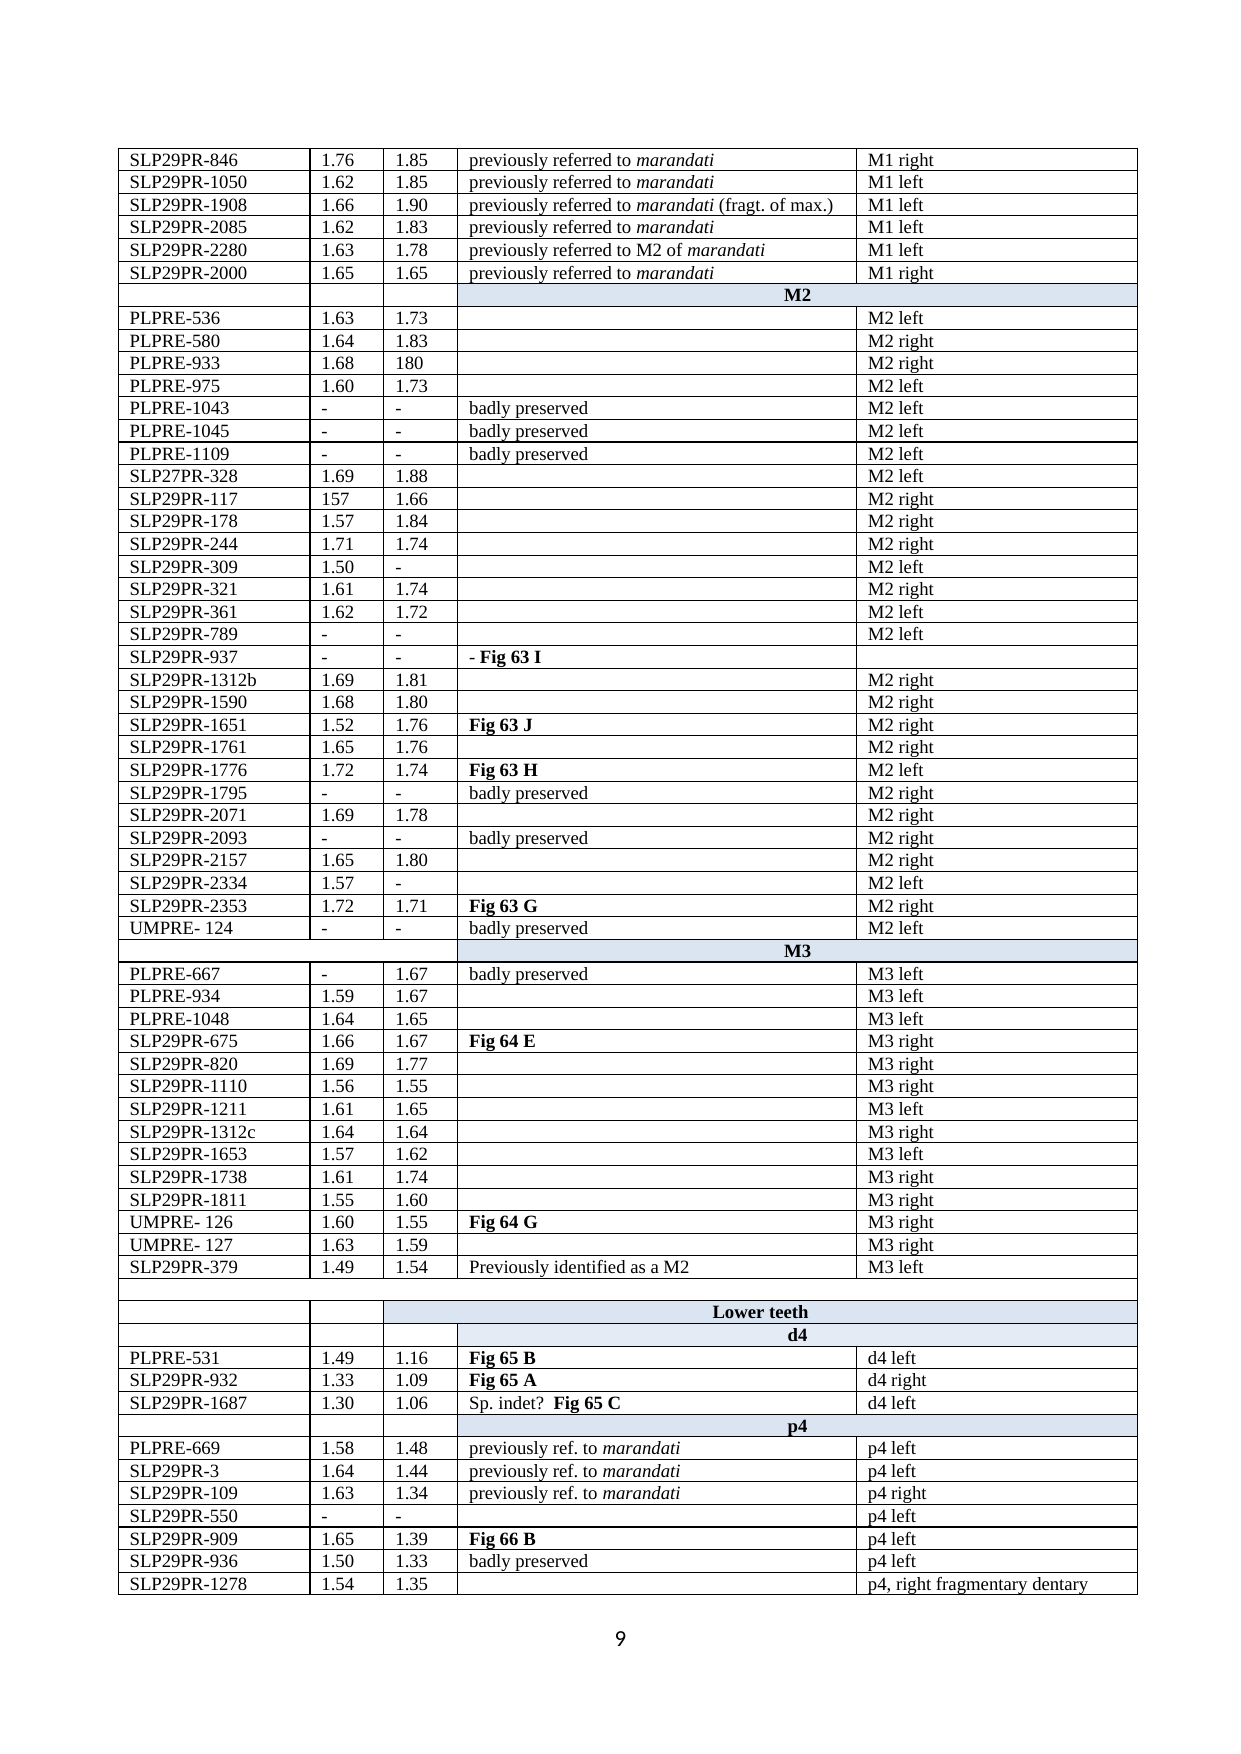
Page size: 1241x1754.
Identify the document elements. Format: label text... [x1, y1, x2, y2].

table_cell - [311, 623, 383, 645]
table_cell SLP29PR-1776 [119, 759, 309, 781]
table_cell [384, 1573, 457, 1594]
table_cell SLP29PR-1761 [119, 736, 309, 758]
table_cell M2 right [857, 352, 1137, 374]
table_cell SLP29PR-2093 [119, 827, 309, 848]
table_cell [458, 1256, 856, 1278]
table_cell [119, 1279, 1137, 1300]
table_cell - [384, 420, 457, 441]
table_cell badly preserved [458, 782, 856, 803]
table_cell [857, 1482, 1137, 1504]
table_cell 1.62 [311, 171, 383, 193]
table_cell - [311, 420, 383, 441]
table_cell [458, 330, 856, 351]
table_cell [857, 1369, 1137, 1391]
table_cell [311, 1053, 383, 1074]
table_cell - [311, 963, 383, 984]
table_cell 1.64 [311, 330, 383, 351]
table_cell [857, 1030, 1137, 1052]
table_cell 1.80 [384, 691, 457, 713]
table_cell 1.62 [311, 601, 383, 622]
table_cell [119, 284, 309, 306]
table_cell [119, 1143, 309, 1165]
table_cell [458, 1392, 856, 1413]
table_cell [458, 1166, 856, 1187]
table_cell [458, 985, 856, 1007]
table_cell SLP29PR-2071 [119, 804, 309, 826]
table_cell - [384, 782, 457, 803]
table_cell - [384, 646, 457, 667]
table_cell 1.52 [311, 714, 383, 735]
table_cell 1.63 [311, 307, 383, 328]
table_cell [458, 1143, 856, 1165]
table_cell - [384, 917, 457, 939]
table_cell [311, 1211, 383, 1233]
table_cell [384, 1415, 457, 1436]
table_cell - [311, 782, 383, 803]
table_cell SLP29PR-321 [119, 578, 309, 600]
table_cell M2 left [857, 397, 1137, 419]
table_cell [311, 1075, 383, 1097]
table_cell SLP27PR-328 [119, 465, 309, 487]
table_cell SLP29PR-1050 [119, 171, 309, 193]
table_cell previously referred to marandati [458, 262, 856, 283]
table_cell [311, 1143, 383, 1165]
table_cell M2 left [857, 601, 1137, 622]
table_cell 1.66 [311, 194, 383, 215]
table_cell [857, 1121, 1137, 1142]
table_cell SLP29PR-117 [119, 488, 309, 509]
table_cell PLPRE-933 [119, 352, 309, 374]
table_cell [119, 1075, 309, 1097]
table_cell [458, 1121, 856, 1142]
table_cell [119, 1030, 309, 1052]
table_cell PLPRE-1109 [119, 443, 309, 464]
table_cell - [311, 646, 383, 667]
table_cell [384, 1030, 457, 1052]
table_cell PLPRE-580 [119, 330, 309, 351]
table_cell Fig 63 H [458, 759, 856, 781]
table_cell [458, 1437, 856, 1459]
table_cell [458, 352, 856, 374]
table_cell 1.88 [384, 465, 457, 487]
table_cell [458, 510, 856, 532]
table_cell badly preserved [458, 397, 856, 419]
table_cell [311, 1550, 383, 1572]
table_cell 1.71 [311, 533, 383, 554]
table_cell - [384, 556, 457, 577]
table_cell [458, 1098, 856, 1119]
table_cell SLP29PR-178 [119, 510, 309, 532]
table_cell M2 left [857, 420, 1137, 441]
table_cell M2 left [857, 759, 1137, 781]
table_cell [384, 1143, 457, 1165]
table_cell badly preserved [458, 827, 856, 848]
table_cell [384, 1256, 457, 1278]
table_cell 1.65 [384, 262, 457, 283]
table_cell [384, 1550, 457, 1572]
table_cell 1.78 [384, 239, 457, 261]
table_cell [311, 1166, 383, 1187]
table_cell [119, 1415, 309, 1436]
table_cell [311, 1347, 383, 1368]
table_cell 1.83 [384, 330, 457, 351]
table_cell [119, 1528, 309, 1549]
table_cell M2 right [857, 895, 1137, 916]
table_cell 1.76 [384, 736, 457, 758]
table_cell 1.69 [311, 669, 383, 690]
table_cell PLPRE-667 [119, 963, 309, 984]
table_cell badly preserved [458, 420, 856, 441]
table_cell 1.62 [311, 216, 383, 238]
table_cell 1.59 [311, 985, 383, 1007]
table_cell previously referred to M2 of marandati [458, 239, 856, 261]
table_cell M2 right [857, 691, 1137, 713]
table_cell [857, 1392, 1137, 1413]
table_cell 1.64 [311, 1008, 383, 1029]
table_cell [458, 556, 856, 577]
table_cell SLP29PR-2334 [119, 872, 309, 893]
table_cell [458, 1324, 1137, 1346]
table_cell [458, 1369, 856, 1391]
table_cell 1.76 [384, 714, 457, 735]
table_cell [311, 284, 383, 306]
table_cell 1.83 [384, 216, 457, 238]
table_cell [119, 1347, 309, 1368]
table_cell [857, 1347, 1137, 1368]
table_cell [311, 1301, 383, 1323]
table_cell 180 [384, 352, 457, 374]
table_cell M2 right [857, 510, 1137, 532]
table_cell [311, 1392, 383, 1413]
table_cell SLP29PR-2085 [119, 216, 309, 238]
table_cell [458, 465, 856, 487]
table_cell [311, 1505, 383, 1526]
table_cell SLP29PR-1590 [119, 691, 309, 713]
table_cell - [311, 397, 383, 419]
table_cell 1.72 [311, 895, 383, 916]
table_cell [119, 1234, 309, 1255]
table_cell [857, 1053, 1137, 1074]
table_cell M3 left [857, 963, 1137, 984]
table_cell 1.67 [384, 963, 457, 984]
table_cell M2 left [857, 556, 1137, 577]
table_cell badly preserved [458, 963, 856, 984]
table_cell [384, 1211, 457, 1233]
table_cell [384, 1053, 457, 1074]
table_cell 1.74 [384, 759, 457, 781]
table_cell 1.65 [384, 1008, 457, 1029]
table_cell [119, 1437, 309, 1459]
table_cell M2 right [857, 736, 1137, 758]
table_cell SLP29PR-1795 [119, 782, 309, 803]
table_cell PLPRE-1043 [119, 397, 309, 419]
table_cell 1.73 [384, 307, 457, 328]
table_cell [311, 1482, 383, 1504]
table_cell [458, 533, 856, 554]
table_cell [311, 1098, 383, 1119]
table_cell 1.71 [384, 895, 457, 916]
table_cell M2 left [857, 375, 1137, 396]
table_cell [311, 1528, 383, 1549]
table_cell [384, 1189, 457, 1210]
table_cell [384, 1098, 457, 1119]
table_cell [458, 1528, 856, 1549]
table_cell 1.65 [311, 262, 383, 283]
table_cell 1.80 [384, 849, 457, 871]
table_cell [458, 736, 856, 758]
table_cell SLP29PR-1312b [119, 669, 309, 690]
table_cell M1 left [857, 239, 1137, 261]
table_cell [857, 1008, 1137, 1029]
table_cell SLP29PR-937 [119, 646, 309, 667]
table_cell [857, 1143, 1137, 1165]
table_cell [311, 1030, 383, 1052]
table_cell M2 [458, 284, 1137, 306]
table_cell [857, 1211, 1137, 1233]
table_cell 1.85 [384, 149, 457, 170]
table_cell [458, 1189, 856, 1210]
table_cell M2 left [857, 465, 1137, 487]
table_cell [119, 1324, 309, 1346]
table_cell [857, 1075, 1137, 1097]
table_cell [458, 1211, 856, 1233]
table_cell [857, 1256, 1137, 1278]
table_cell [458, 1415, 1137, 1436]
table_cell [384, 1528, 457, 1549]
table_cell M2 left [857, 307, 1137, 328]
table_cell PLPRE-1048 [119, 1008, 309, 1029]
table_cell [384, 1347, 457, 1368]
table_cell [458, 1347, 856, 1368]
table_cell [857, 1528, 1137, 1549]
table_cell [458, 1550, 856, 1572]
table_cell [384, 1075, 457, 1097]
table_cell M1 left [857, 171, 1137, 193]
table_cell M2 left [857, 917, 1137, 939]
table_cell 1.61 [311, 578, 383, 600]
table_cell 1.66 [384, 488, 457, 509]
table_cell [384, 284, 457, 306]
table_cell [458, 804, 856, 826]
table_cell PLPRE-975 [119, 375, 309, 396]
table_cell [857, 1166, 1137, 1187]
table_cell Fig 63 G [458, 895, 856, 916]
table_cell 1.60 [311, 375, 383, 396]
table_cell M2 right [857, 714, 1137, 735]
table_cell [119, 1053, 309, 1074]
table_cell [458, 307, 856, 328]
table_cell badly preserved [458, 443, 856, 464]
table_cell M3 [458, 940, 1137, 961]
table_cell [458, 872, 856, 893]
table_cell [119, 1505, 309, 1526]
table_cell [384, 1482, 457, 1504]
table_cell 1.72 [311, 759, 383, 781]
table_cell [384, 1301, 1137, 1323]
table_cell M2 right [857, 804, 1137, 826]
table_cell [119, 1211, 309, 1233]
table_cell M2 right [857, 578, 1137, 600]
table_cell [458, 375, 856, 396]
table_cell - [311, 443, 383, 464]
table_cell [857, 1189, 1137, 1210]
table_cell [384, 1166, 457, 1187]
table_cell SLP29PR-2280 [119, 239, 309, 261]
table_cell 1.63 [311, 239, 383, 261]
table_cell [458, 623, 856, 645]
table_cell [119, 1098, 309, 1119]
table_cell M1 left [857, 216, 1137, 238]
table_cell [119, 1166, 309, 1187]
table_cell SLP29PR-361 [119, 601, 309, 622]
table_cell M2 right [857, 827, 1137, 848]
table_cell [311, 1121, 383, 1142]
table_cell [458, 691, 856, 713]
table_cell 1.57 [311, 510, 383, 532]
table_cell 1.84 [384, 510, 457, 532]
table_cell [458, 601, 856, 622]
table_cell 1.90 [384, 194, 457, 215]
table_cell M2 left [857, 872, 1137, 893]
table_cell M2 left [857, 623, 1137, 645]
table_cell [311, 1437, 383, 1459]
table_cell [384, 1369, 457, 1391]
table_cell 1.73 [384, 375, 457, 396]
table_cell 1.65 [311, 736, 383, 758]
table_cell M2 right [857, 488, 1137, 509]
table_cell 1.50 [311, 556, 383, 577]
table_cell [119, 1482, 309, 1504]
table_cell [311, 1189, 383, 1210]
table_cell - [311, 917, 383, 939]
table_cell SLP29PR-789 [119, 623, 309, 645]
table_cell M2 right [857, 782, 1137, 803]
table_cell M2 right [857, 849, 1137, 871]
table_cell M1 left [857, 194, 1137, 215]
table_cell 1.68 [311, 352, 383, 374]
table_cell M2 left [857, 443, 1137, 464]
table_cell 1.68 [311, 691, 383, 713]
table_cell [458, 849, 856, 871]
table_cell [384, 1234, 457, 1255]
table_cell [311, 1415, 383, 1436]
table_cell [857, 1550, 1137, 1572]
table_cell - [311, 827, 383, 848]
table_cell - [384, 443, 457, 464]
table_cell - Fig 63 I [458, 646, 856, 667]
table_cell M1 right [857, 262, 1137, 283]
table_cell PLPRE-536 [119, 307, 309, 328]
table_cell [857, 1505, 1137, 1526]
table_cell [458, 578, 856, 600]
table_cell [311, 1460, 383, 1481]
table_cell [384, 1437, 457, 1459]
table_cell 1.74 [384, 578, 457, 600]
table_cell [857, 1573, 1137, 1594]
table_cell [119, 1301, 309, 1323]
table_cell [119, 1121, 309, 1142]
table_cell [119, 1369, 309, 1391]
table_cell previously referred to marandati [458, 216, 856, 238]
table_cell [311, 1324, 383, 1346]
table_cell [458, 1008, 856, 1029]
table_cell [119, 940, 457, 961]
table_cell M1 right [857, 149, 1137, 170]
table_cell SLP29PR-1908 [119, 194, 309, 215]
table_cell Fig 63 J [458, 714, 856, 735]
table_cell PLPRE-934 [119, 985, 309, 1007]
table_cell 1.67 [384, 985, 457, 1007]
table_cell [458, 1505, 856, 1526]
table_cell 1.85 [384, 171, 457, 193]
table_cell 1.81 [384, 669, 457, 690]
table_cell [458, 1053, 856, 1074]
table_cell SLP29PR-244 [119, 533, 309, 554]
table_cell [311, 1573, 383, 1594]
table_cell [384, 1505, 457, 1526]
table_cell badly preserved [458, 917, 856, 939]
table_cell - [384, 397, 457, 419]
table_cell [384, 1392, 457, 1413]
table_cell previously referred to marandati [458, 171, 856, 193]
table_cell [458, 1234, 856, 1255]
table_cell UMPRE- 124 [119, 917, 309, 939]
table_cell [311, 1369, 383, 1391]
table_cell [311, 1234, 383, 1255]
table_cell 1.69 [311, 804, 383, 826]
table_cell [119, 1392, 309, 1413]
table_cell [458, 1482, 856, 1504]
table_cell - [384, 623, 457, 645]
table_cell - [384, 827, 457, 848]
table_cell PLPRE-1045 [119, 420, 309, 441]
table_cell 1.65 [311, 849, 383, 871]
table_cell M3 left [857, 985, 1137, 1007]
table_cell 1.76 [311, 149, 383, 170]
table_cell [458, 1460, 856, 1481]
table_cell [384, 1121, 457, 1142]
table_cell SLP29PR-846 [119, 149, 309, 170]
table_cell 1.74 [384, 533, 457, 554]
table_cell SLP29PR-2000 [119, 262, 309, 283]
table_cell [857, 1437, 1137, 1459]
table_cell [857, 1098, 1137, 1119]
table_cell M2 right [857, 330, 1137, 351]
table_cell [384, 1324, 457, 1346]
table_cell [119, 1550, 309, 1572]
table_cell [458, 488, 856, 509]
table_cell [857, 646, 1137, 667]
table_cell SLP29PR-1651 [119, 714, 309, 735]
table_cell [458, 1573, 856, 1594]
table_cell 1.78 [384, 804, 457, 826]
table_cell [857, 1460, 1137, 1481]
table_cell SLP29PR-2353 [119, 895, 309, 916]
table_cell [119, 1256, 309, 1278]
table_cell previously referred to marandati (fragt. of max.) [458, 194, 856, 215]
table_cell M2 right [857, 669, 1137, 690]
table_cell SLP29PR-2157 [119, 849, 309, 871]
table_cell previously referred to marandati [458, 149, 856, 170]
table_cell 1.69 [311, 465, 383, 487]
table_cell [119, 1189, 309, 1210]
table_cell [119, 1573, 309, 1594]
table_cell 1.57 [311, 872, 383, 893]
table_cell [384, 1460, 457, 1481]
table_cell [458, 669, 856, 690]
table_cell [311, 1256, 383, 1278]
table_cell M2 right [857, 533, 1137, 554]
table_cell 1.72 [384, 601, 457, 622]
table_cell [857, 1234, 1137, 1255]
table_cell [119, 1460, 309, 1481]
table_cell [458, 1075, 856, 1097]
table_cell - [384, 872, 457, 893]
table_cell 157 [311, 488, 383, 509]
table_cell SLP29PR-309 [119, 556, 309, 577]
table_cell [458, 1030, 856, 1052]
